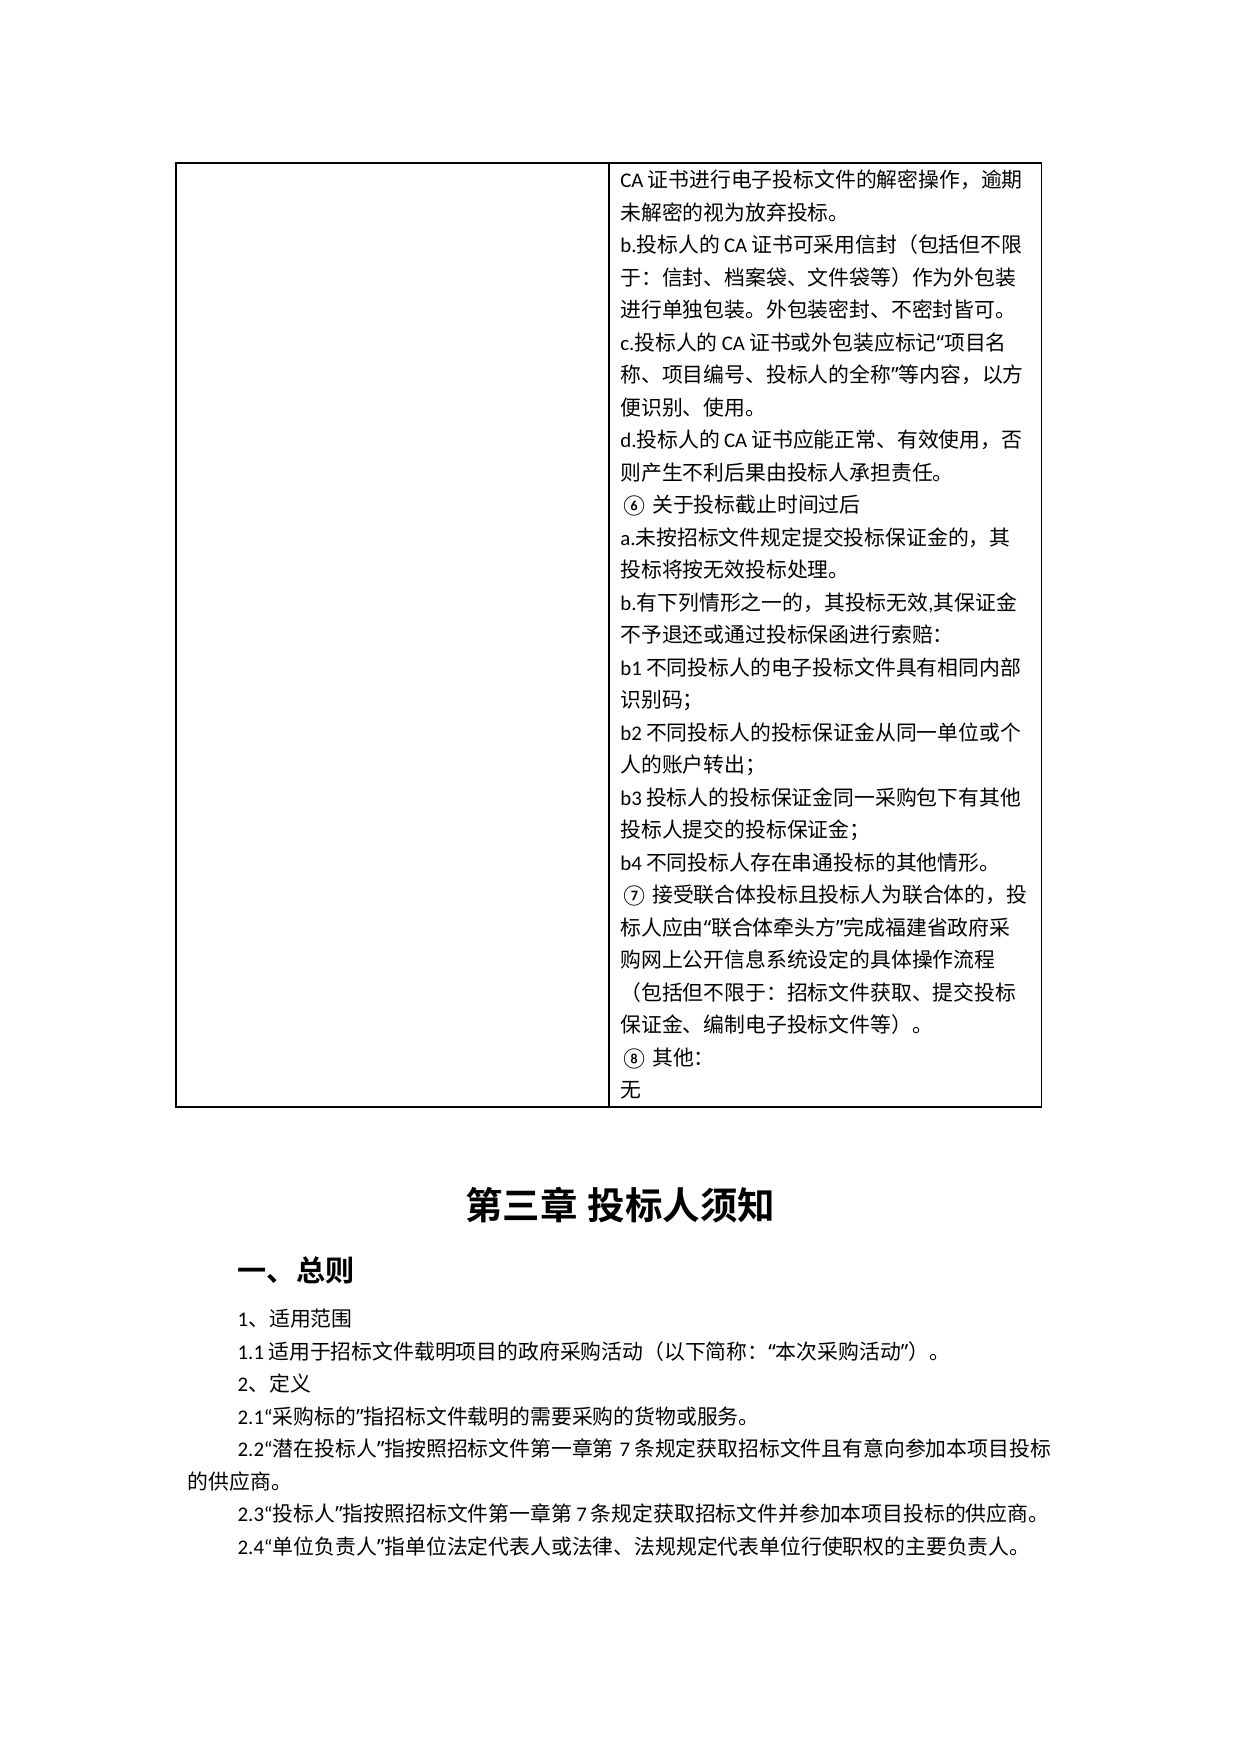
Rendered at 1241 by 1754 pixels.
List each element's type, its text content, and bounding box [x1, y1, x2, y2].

text 一、总则 [187, 1238, 1053, 1303]
text 2.1“采购标的”指招标文件载明的需要采购的货物或服务。 [187, 1400, 1053, 1433]
text 2、定义 [187, 1368, 1053, 1400]
text 2.3“投标人”指按照招标文件第一章第7条规定获取招标文件并参加本项目投标的供应商。 [187, 1498, 1053, 1530]
text 第三章 投标人须知 [187, 1173, 1053, 1238]
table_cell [610, 164, 1041, 1106]
text 2.4“单位负责人”指单位法定代表人或法律、法规规定代表单位行使职权的主要负责人。 [187, 1530, 1053, 1563]
text 1、适用范围 [187, 1303, 1053, 1335]
table_cell 1 [177, 164, 608, 1106]
text 1.1适用于招标文件载明项目的政府采购活动（以下简称：“本次采购活动”）。 [187, 1335, 1053, 1368]
text 2.2“潜在投标人”指按照招标文件第一章第7条规定获取招标文件且有意向参加本项目投标的供应商。 [187, 1433, 1053, 1498]
